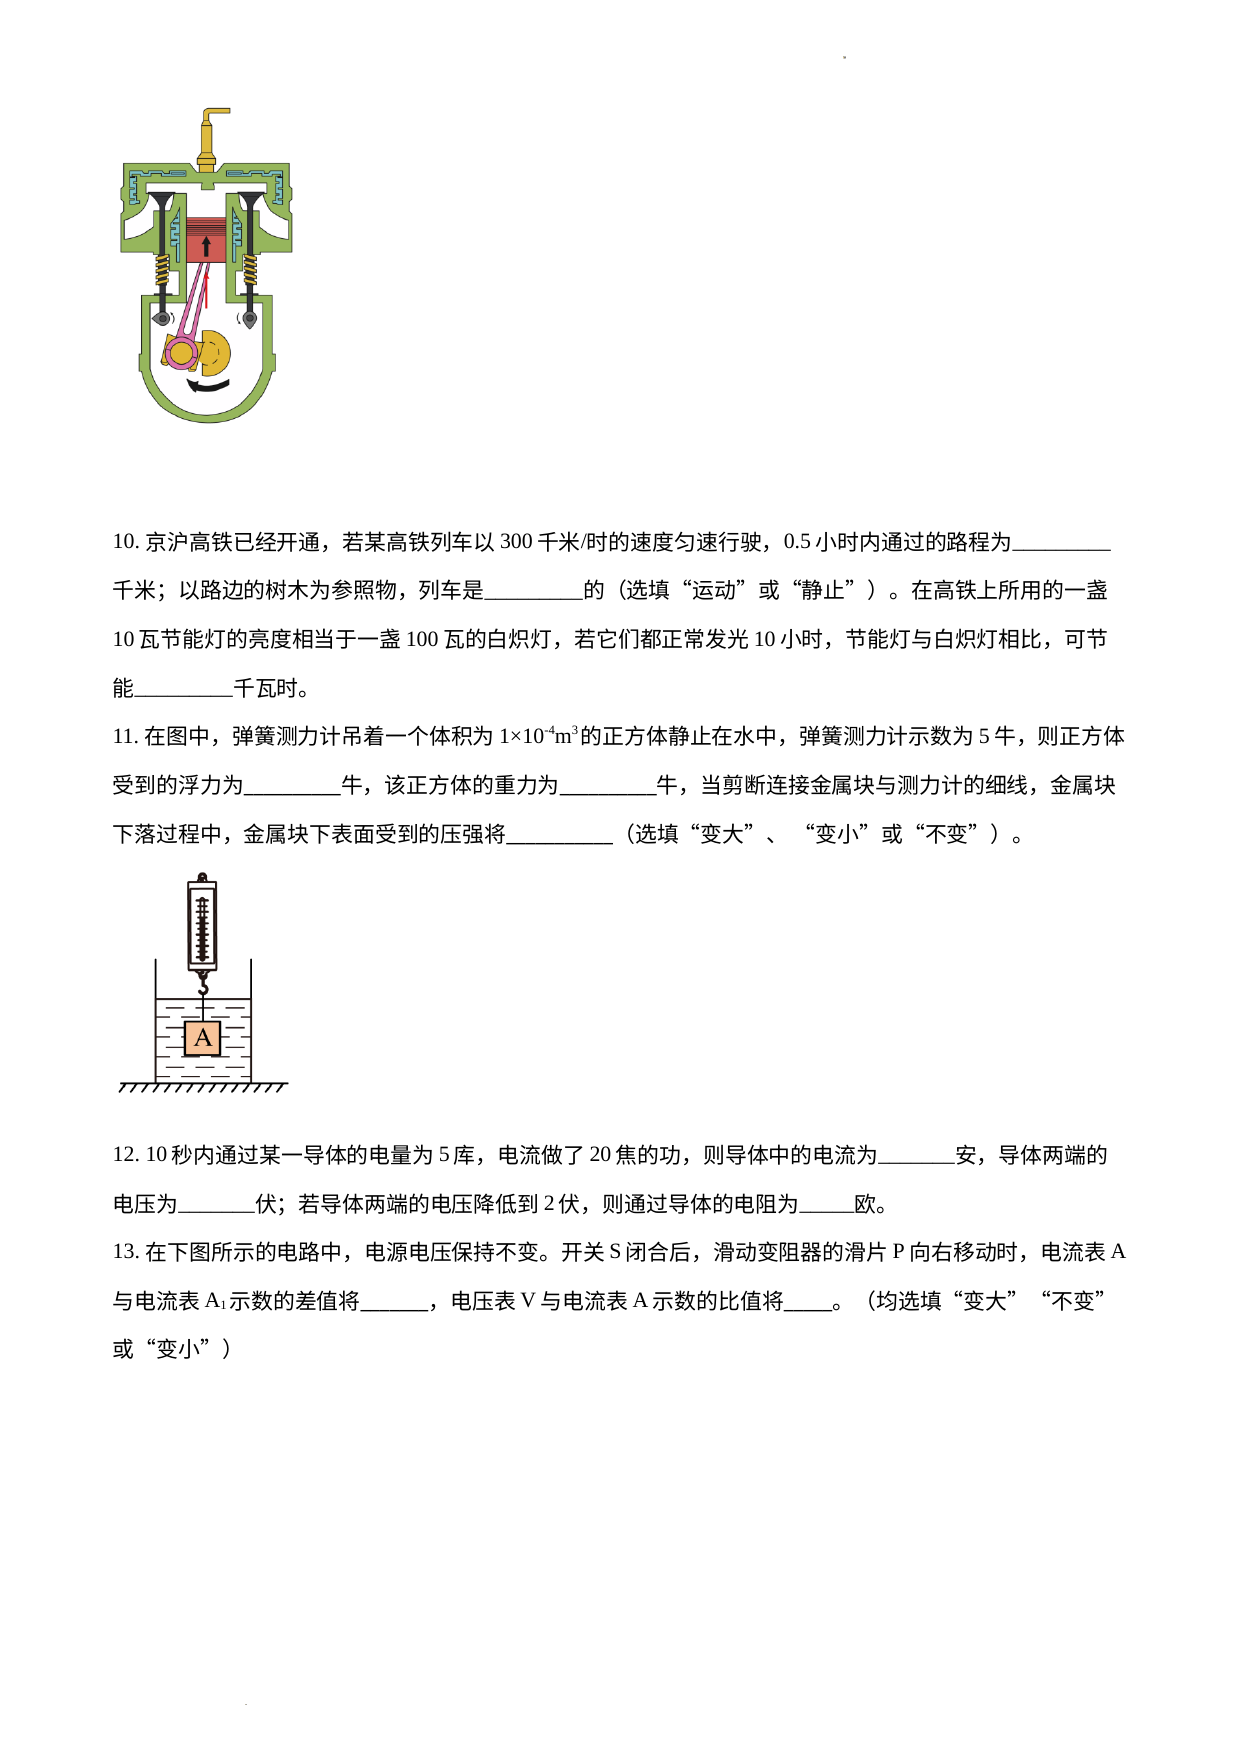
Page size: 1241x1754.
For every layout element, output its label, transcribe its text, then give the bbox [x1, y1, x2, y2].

picture [112, 864, 293, 1098]
picture [112, 101, 299, 430]
text 13. 在下图所示的电路中，电源电压保持不变。开关S闭合后，滑动变阻器的滑片P向右移动时，电流表A与电流表A1示数的差值将_______，电压表V与电流表A示数的比值将_____。（均选填“变大”“不变”或“变小”） [112, 1234, 1128, 1364]
text 10. 京沪高铁已经开通，若某高铁列车以300千米/时的速度匀速行驶，0.5小时内通过的路程为_________千米；以路边的树木为参照物，列车是_________的（选填“运动”或“静止”）。在高铁上所用的一盏10瓦节能灯的亮度相当于一盏100瓦的白炽灯，若它们都正常发光10小时，节能灯与白炽灯相比，可节能_________千瓦时。 [112, 524, 1128, 703]
text 11. 在图中，弹簧测力计吊着一个体积为1×10-4m3的正方体静止在水中，弹簧测力计示数为5牛，则正方体受到的浮力为__________牛，该正方体的重力为__________牛，当剪断连接金属块与测力计的细线，金属块下落过程中，金属块下表面受到的压强将___________（选填“变大”、 “变小”或“不变”）。 [112, 719, 1128, 849]
text 12. 10秒内通过某一导体的电量为5库，电流做了20焦的功，则导体中的电流为_______安，导体两端的电压为_______伏；若导体两端的电压降低到2伏，则通过导体的电阻为_____欧。 [112, 1137, 1128, 1219]
